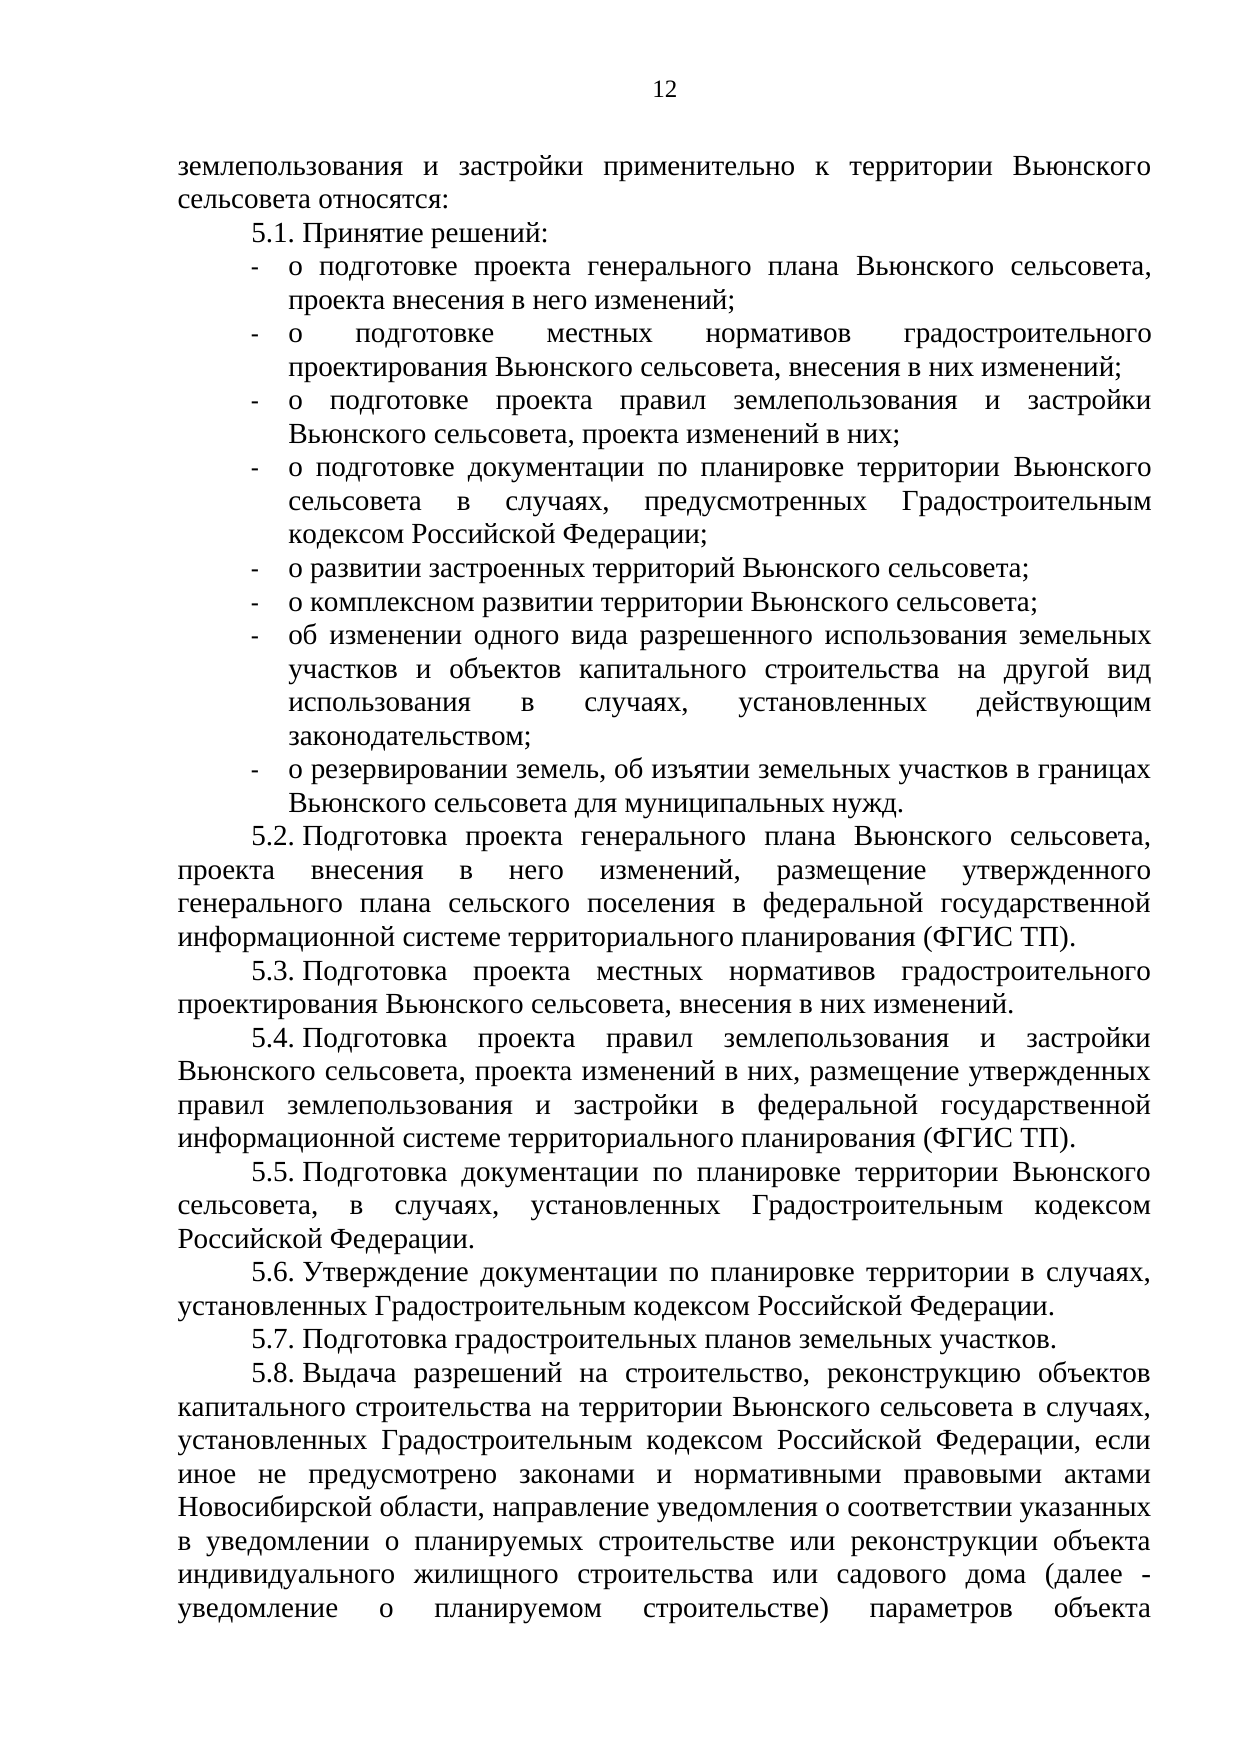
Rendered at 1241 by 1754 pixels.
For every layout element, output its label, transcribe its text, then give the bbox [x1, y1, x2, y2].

list Принятие решений: [177, 215, 1152, 248]
list Подготовка градостроительных планов земельных участков. [177, 1322, 1152, 1355]
list Подготовка документации по планировке территории Вьюнского сельсовета, в случаях, установленных Градостроительным кодексом Российской Федерации. [177, 1154, 1152, 1254]
list о подготовке местных нормативов градостроительного проектирования Вьюнского сельсовета, внесения в них изменений; [251, 315, 1152, 382]
list Подготовка проекта правил землепользования и застройки Вьюнского сельсовета, проекта изменений в них, размещение утвержденных правил землепользования и застройки в федеральной государственной информационной системе территориального планирования (ФГИС ТП). [177, 1020, 1152, 1154]
list о подготовке проекта правил землепользования и застройки Вьюнского сельсовета, проекта изменений в них; [251, 382, 1152, 449]
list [177, 1355, 1152, 1623]
list о комплексном развитии территории Вьюнского сельсовета; [251, 584, 1152, 617]
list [177, 148, 1152, 215]
list Утверждение документации по планировке территории в случаях, установленных Градостроительным кодексом Российской Федерации. [177, 1254, 1152, 1322]
list о подготовке проекта генерального плана Вьюнского сельсовета, проекта внесения в него изменений; [251, 248, 1152, 315]
list об изменении одного вида разрешенного использования земельных участков и объектов капитального строительства на другой вид использования в случаях, установленных действующим законодательством; [251, 617, 1152, 751]
list Подготовка проекта генерального плана Вьюнского сельсовета, проекта внесения в него изменений, размещение утвержденного генерального плана сельского поселения в федеральной государственной информационной системе территориального планирования (ФГИС ТП). [177, 818, 1152, 953]
list о подготовке документации по планировке территории Вьюнского сельсовета в случаях, предусмотренных Градостроительным кодексом Российской Федерации; [251, 449, 1152, 550]
list о резервировании земель, об изъятии земельных участков в границах Вьюнского сельсовета для муниципальных нужд. [251, 751, 1152, 818]
list о развитии застроенных территорий Вьюнского сельсовета; [251, 550, 1152, 584]
list Подготовка проекта местных нормативов градостроительного проектирования Вьюнского сельсовета, внесения в них изменений. [177, 953, 1152, 1020]
